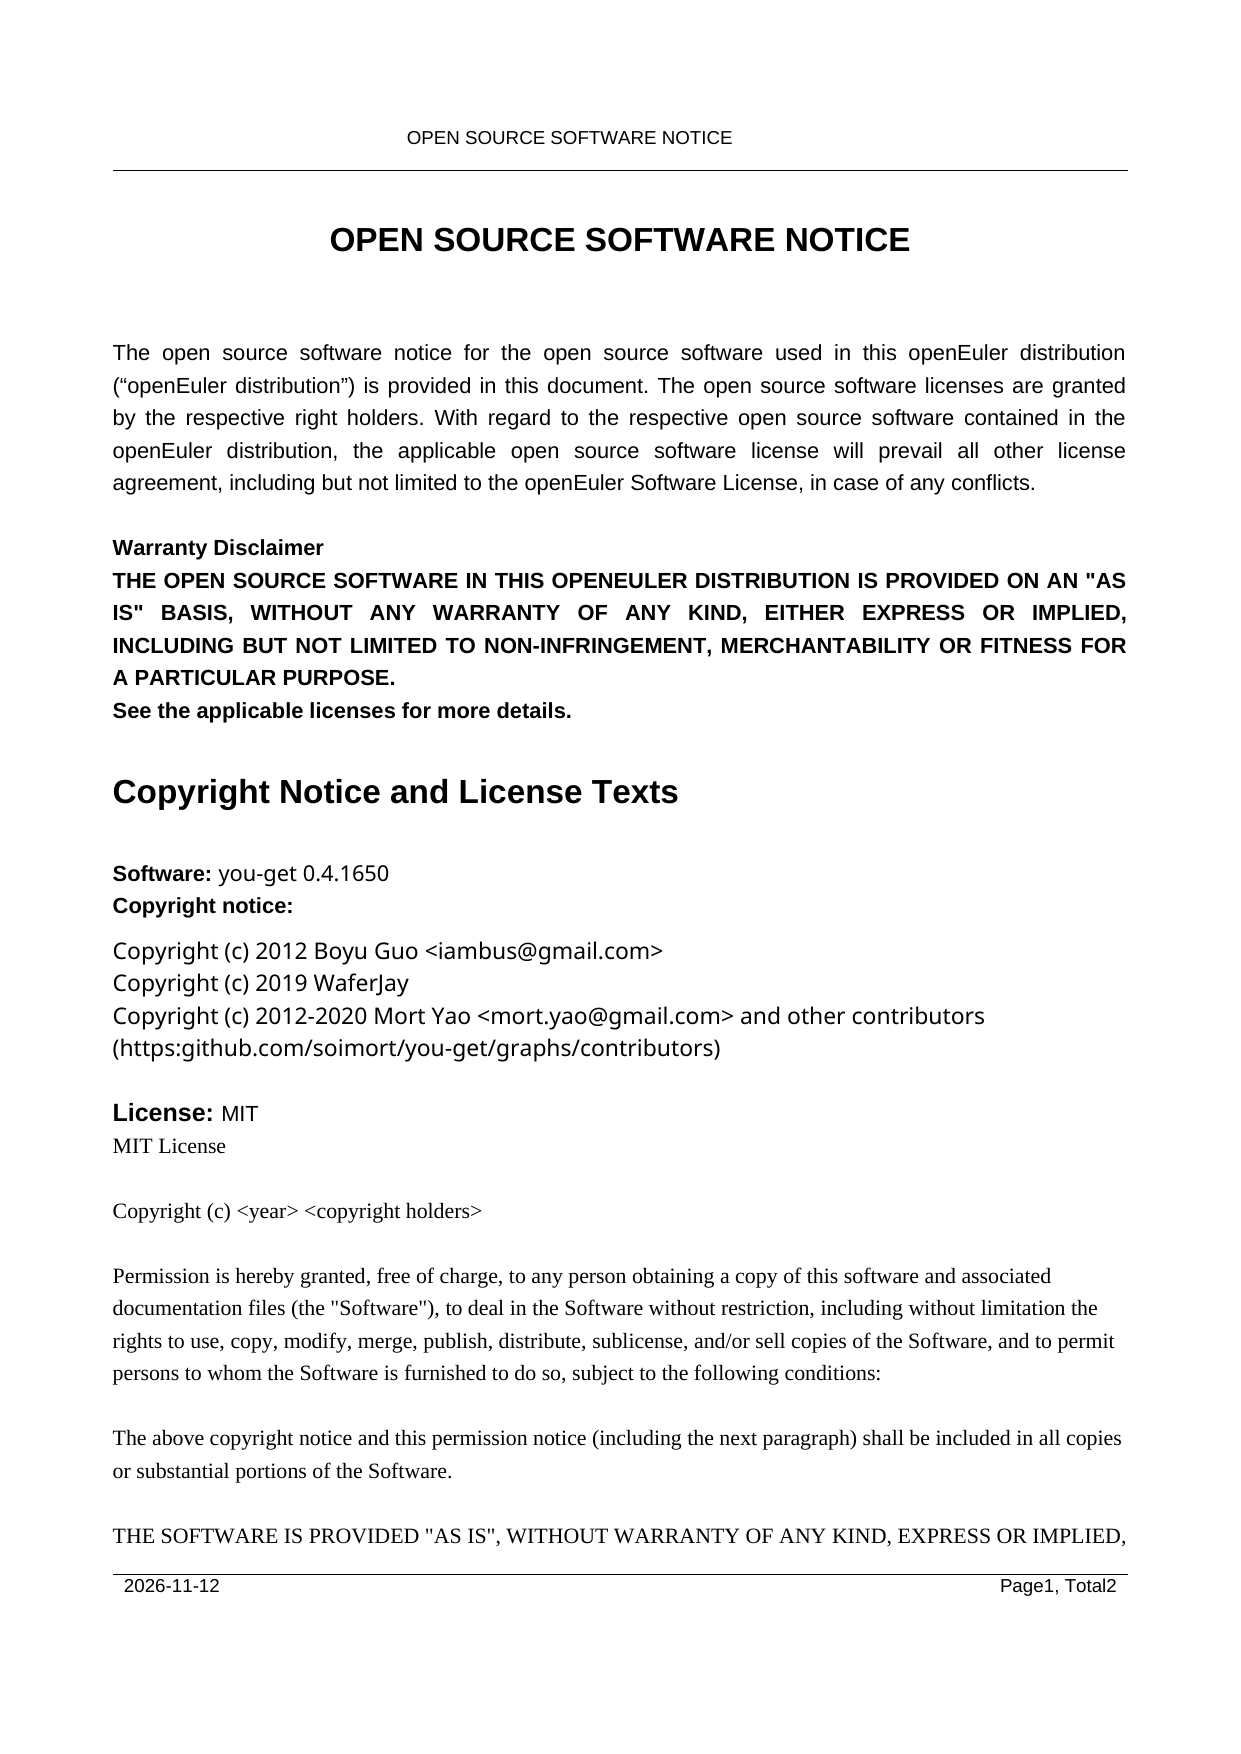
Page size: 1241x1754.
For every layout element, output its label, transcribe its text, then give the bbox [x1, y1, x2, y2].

title Software: you-get 0.4.1650 [112, 856, 1128, 889]
text The open source software notice for the open source software used in this openEuler distribution (“openEuler distribution”) is provided in this document. The open source software licenses are granted by the respective right holders. With regard to the respective open source software contained in the openEuler distribution, the applicable open source software license will prevail all other license agreement, including but not limited to the openEuler Software License, in case of any conflicts. [112, 336, 1128, 499]
text OPEN SOURCE SOFTWARE NOTICE [112, 206, 1128, 271]
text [112, 1129, 1128, 1551]
text Copyright Notice and License Texts [112, 759, 1128, 824]
text License: MIT [112, 1096, 1128, 1129]
text THE OPEN SOURCE SOFTWARE IN THIS OPENEULER DISTRIBUTION IS PROVIDED ON AN "AS IS" BASIS, WITHOUT ANY WARRANTY OF ANY KIND, EITHER EXPRESS OR IMPLIED, INCLUDING BUT NOT LIMITED TO NON-INFRINGEMENT, MERCHANTABILITY OR FITNESS FOR A PARTICULAR PURPOSE. See the applicable licenses for more details. [112, 564, 1128, 726]
text Copyright notice: [112, 889, 1128, 921]
text Warranty Disclaimer [112, 531, 1128, 564]
text Copyright (c) 2012 Boyu Guo <iambus@gmail.com> Copyright (c) 2019 WaferJay Copyright (c) 2012-2020 Mort Yao <mort.yao@gmail.com> and other contributors (https:github.com/soimort/you-get/graphs/contributors) [112, 934, 1128, 1096]
